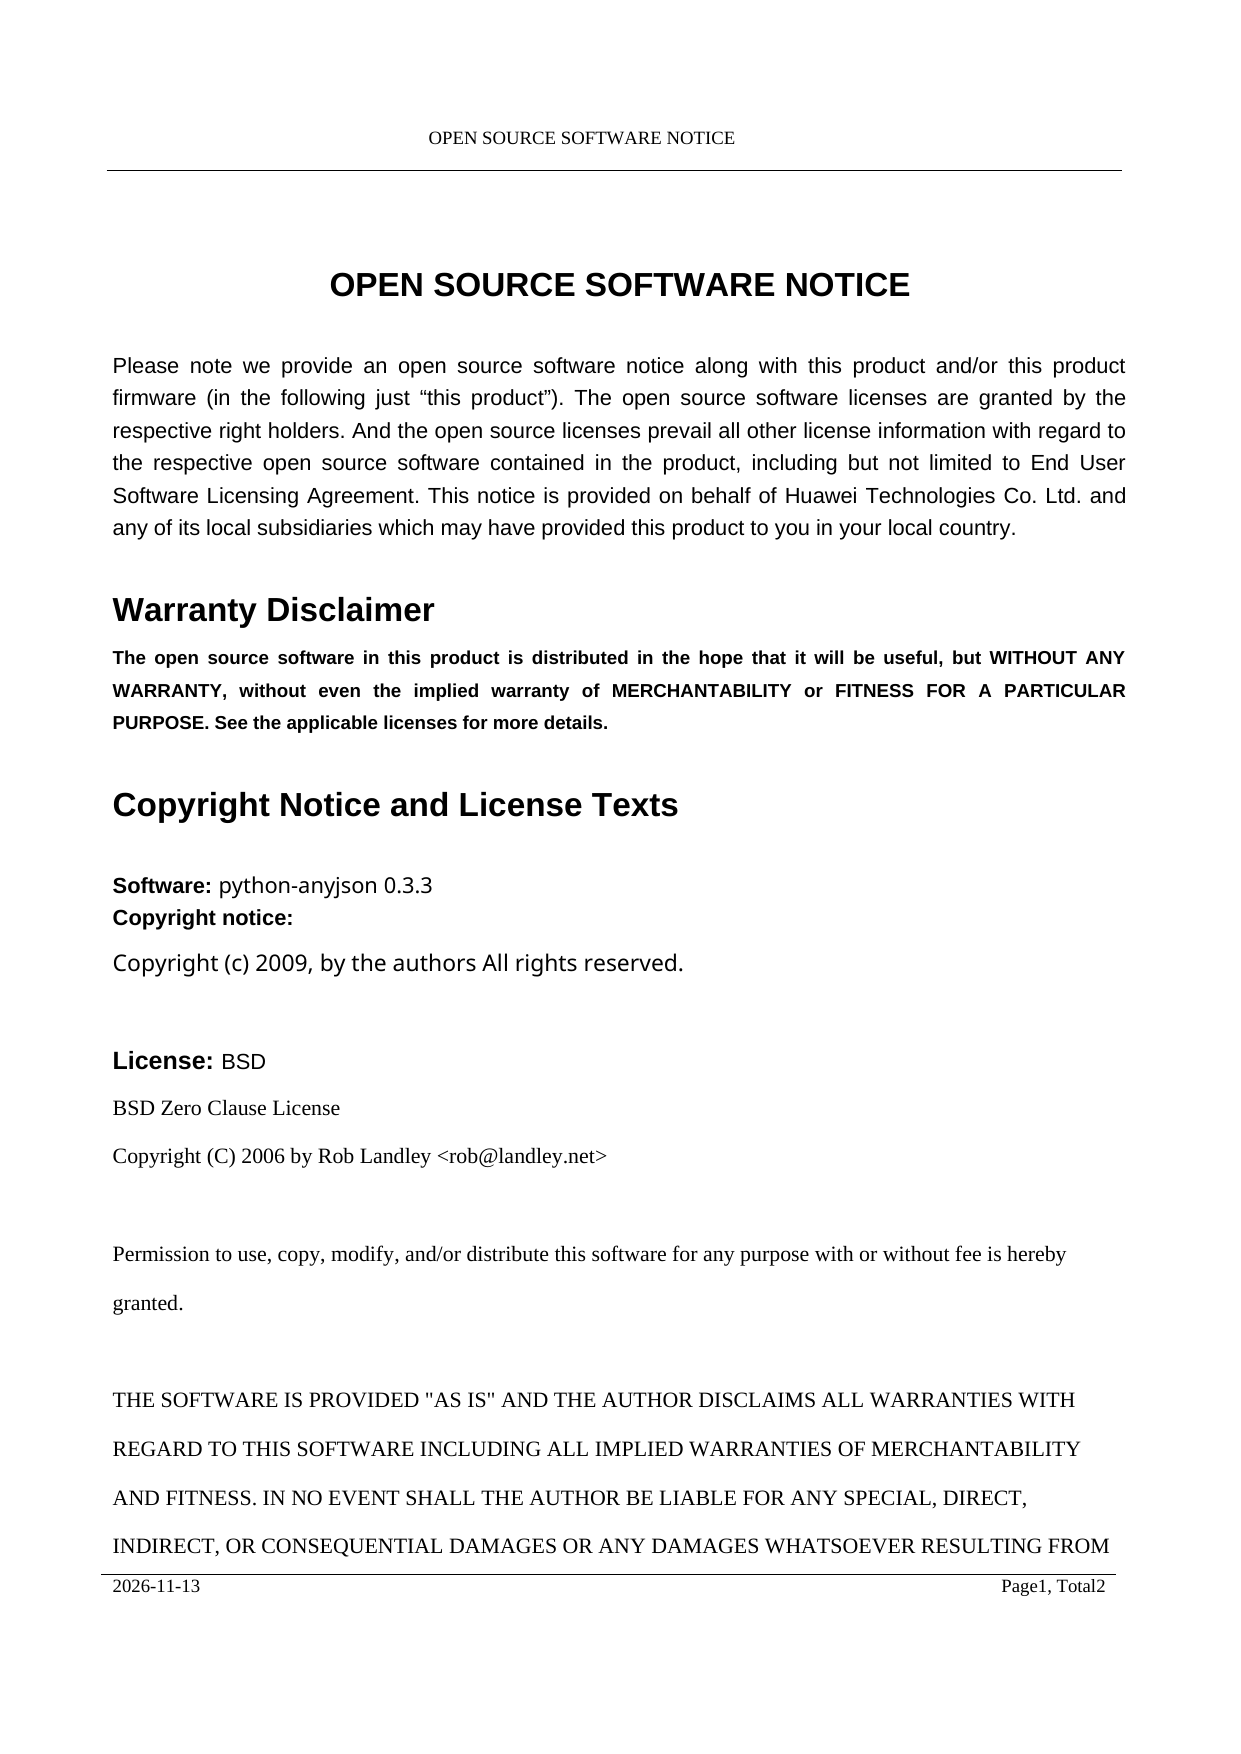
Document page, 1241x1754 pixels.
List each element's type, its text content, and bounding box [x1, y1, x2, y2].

text Copyright notice: [112, 901, 1128, 934]
text Please note we provide an open source software notice along with this product and/or this product firmware (in the following just “this product”). The open source software licenses are granted by the respective right holders. And the open source licenses prevail all other license information with regard to the respective open source software contained in the product, including but not limited to End User Software Licensing Agreement. This notice is provided on behalf of Huawei Technologies Co. Ltd. and any of its local subsidiaries which may have provided this product to you in your local country. [112, 349, 1128, 544]
text Software: python-anyjson 0.3.3 [112, 869, 1128, 901]
text Copyright (c) 2009, by the authors All rights reserved. [112, 947, 1128, 1028]
text The open source software in this product is distributed in the hope that it will be useful, but WITHOUT ANY WARRANTY, without even the implied warranty of MERCHANTABILITY or FITNESS FOR A PARTICULAR PURPOSE. See the applicable licenses for more details. [112, 641, 1128, 739]
text OPEN SOURCE SOFTWARE NOTICE [112, 251, 1128, 316]
text Copyright Notice and License Texts [112, 771, 1128, 836]
text License: BSD [112, 1044, 1128, 1077]
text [112, 1091, 1128, 1562]
text Warranty Disclaimer [112, 576, 1128, 641]
